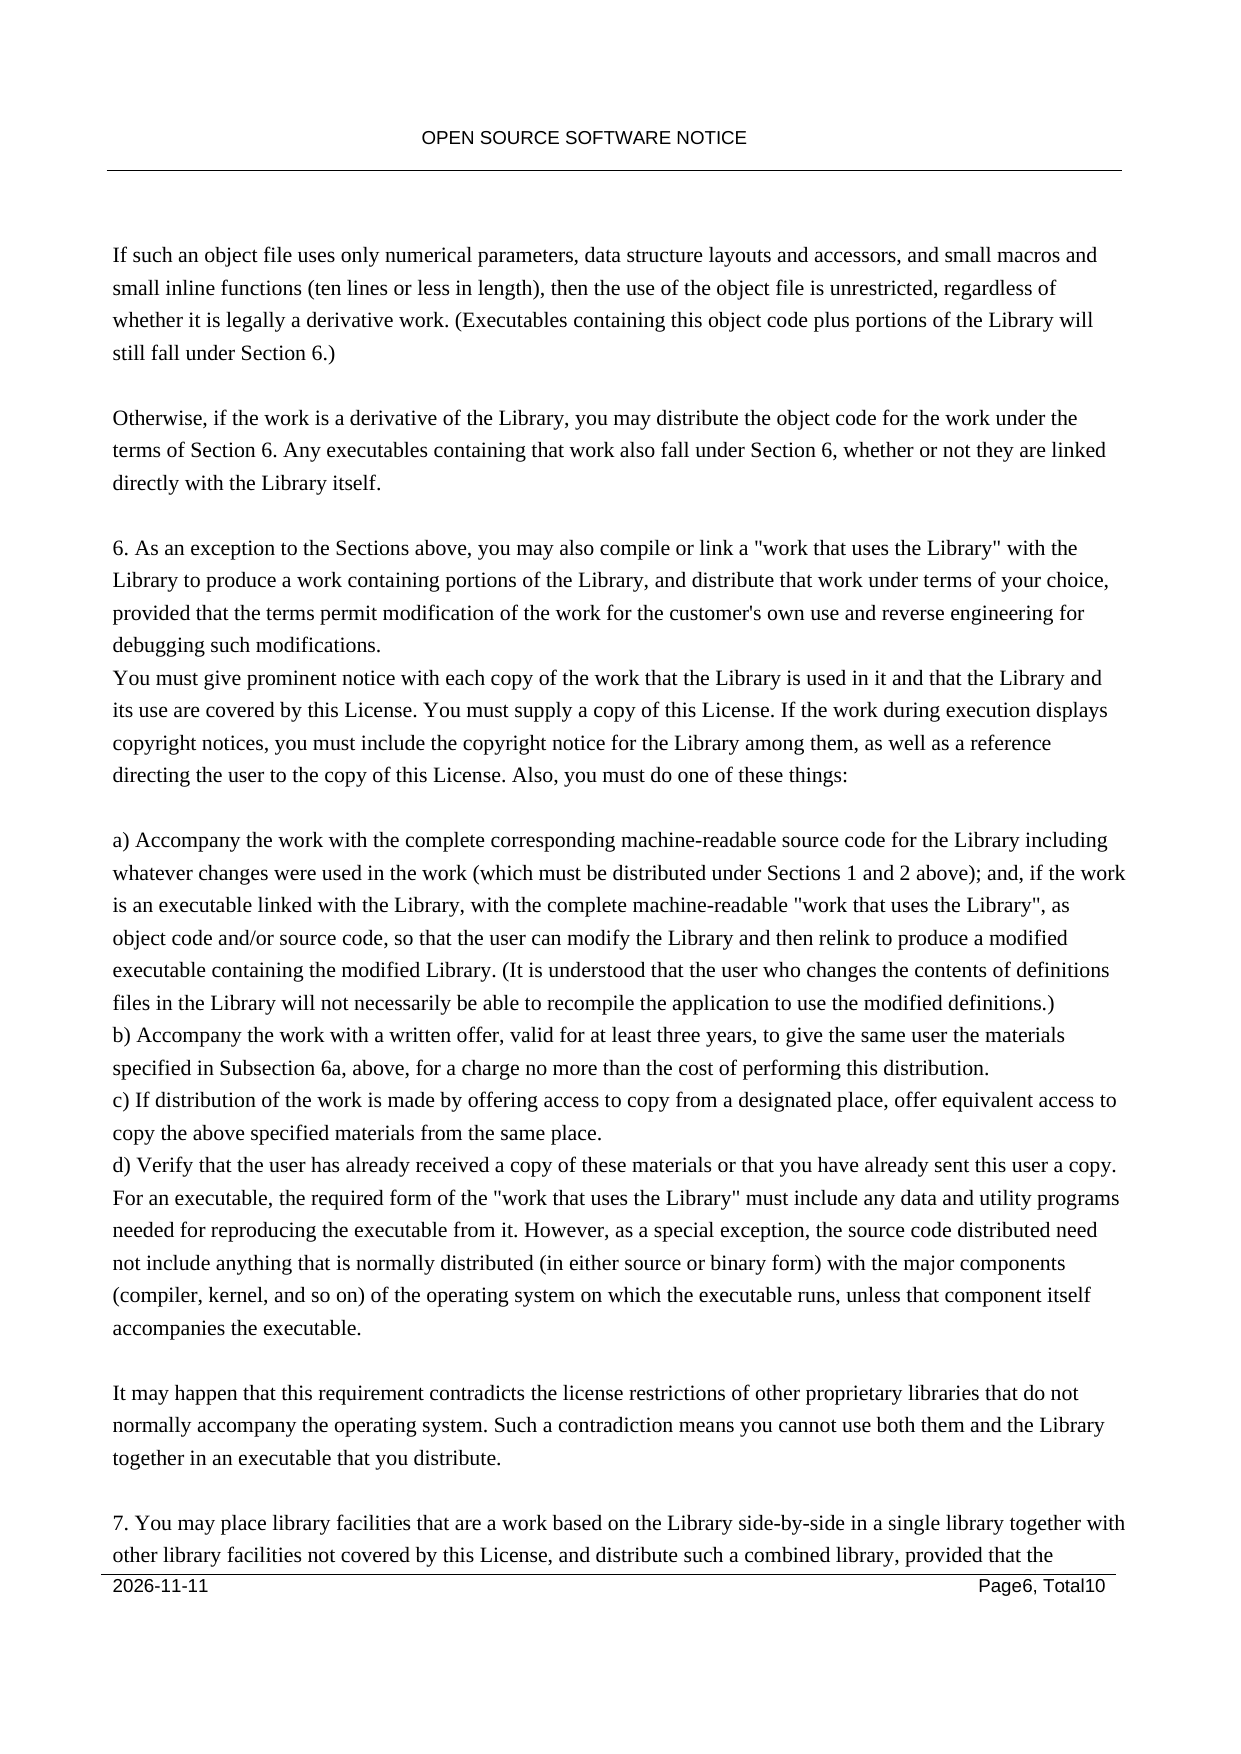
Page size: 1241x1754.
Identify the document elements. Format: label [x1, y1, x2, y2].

text [112, 206, 1128, 1571]
